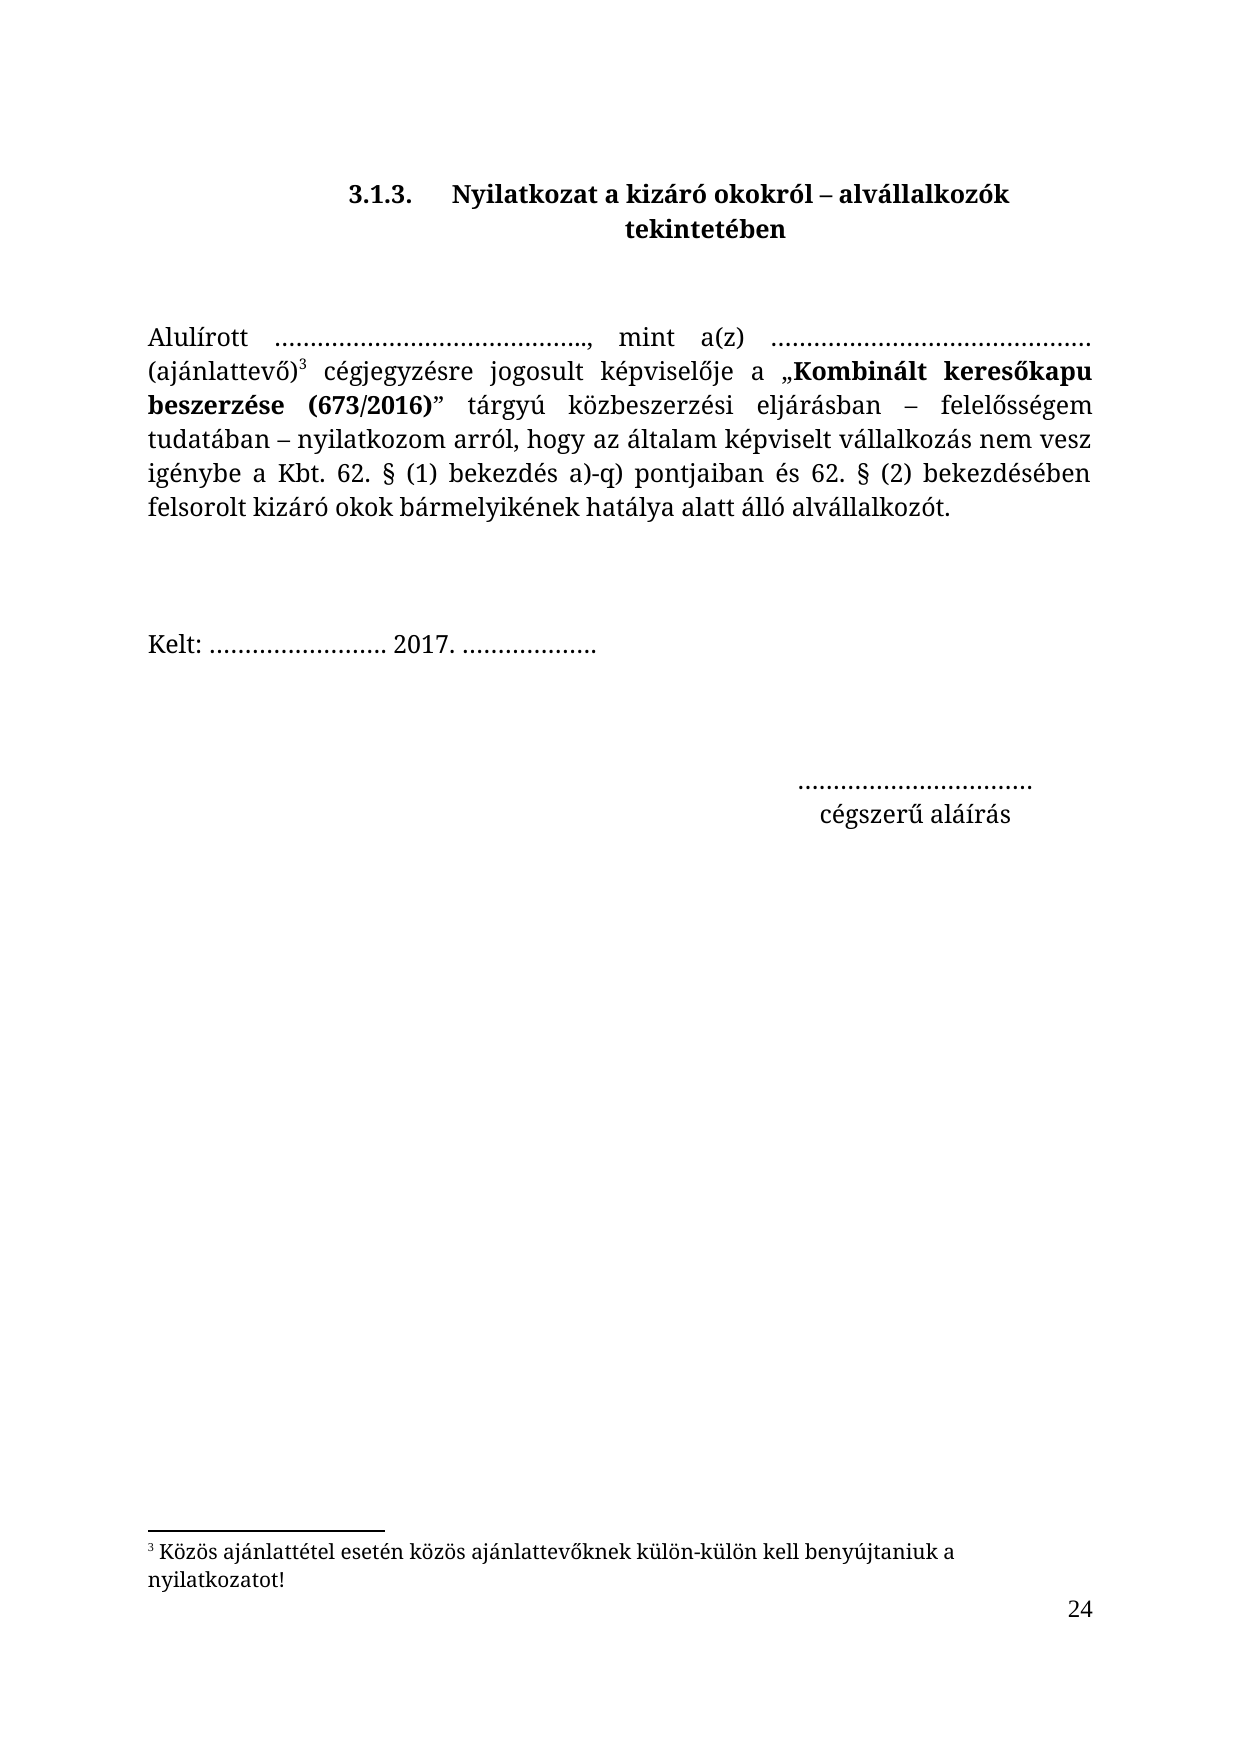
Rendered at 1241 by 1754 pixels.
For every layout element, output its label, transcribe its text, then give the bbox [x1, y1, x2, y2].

subtitle Nyilatkozat a kizáró okokról – alvállalkozók tekintetében [266, 177, 1093, 245]
text …………………………… [738, 762, 1093, 797]
text Kelt: ……………………. 2017. ………………. [148, 626, 1093, 660]
text Alulírott …………………………………….., mint a(z) ……………………………………… (ajánlattevő) cégjegyzésre jogosult képviselője a „Kombinált keresőkapu beszerzése (673/2016)” tárgyú közbeszerzési eljárásban – felelősségem tudatában – nyilatkozom arról, hogy az általam képviselt vállalkozás nem vesz igénybe a Kbt. 62. § (1) bekezdés a)-q) pontjaiban és 62. § (2) bekezdésében felsorolt kizáró okok bármelyikének hatálya alatt álló alvállalkozót. [148, 320, 1093, 524]
text cégszerű aláírás [738, 797, 1093, 831]
